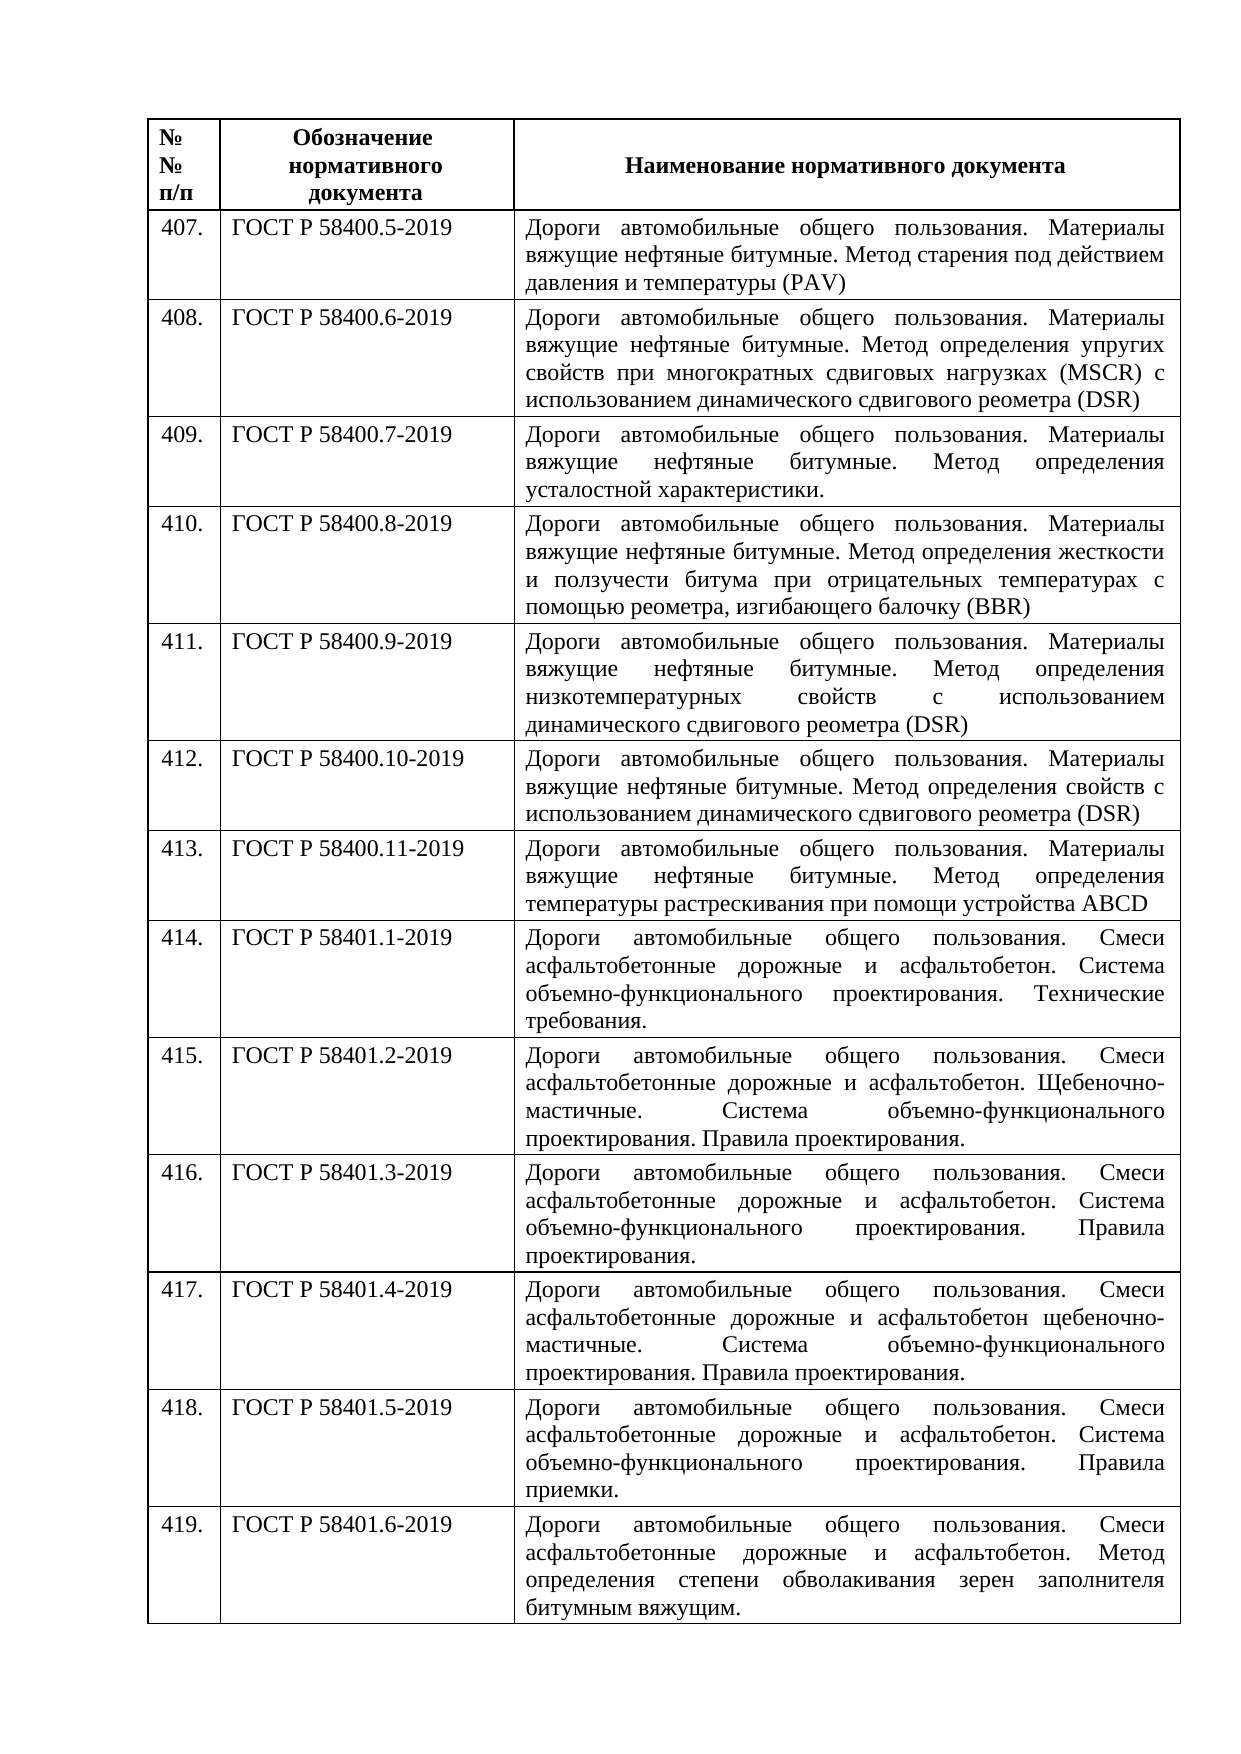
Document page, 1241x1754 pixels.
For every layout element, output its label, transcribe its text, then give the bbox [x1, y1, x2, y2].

table_cell [149, 921, 220, 1037]
table_cell [149, 1390, 220, 1506]
table_cell [149, 1155, 220, 1271]
table_cell [149, 1507, 220, 1623]
table_cell ГОСТ Р 58401.3-2019 [221, 1155, 514, 1271]
table_cell Дороги автомобильные общего пользования. Материалы вяжущие нефтяные битумные. Метод определения жесткости и ползучести битума при отрицательных температурах с помощью реометра, изгибающего балочку (BBR) [515, 507, 1180, 623]
table_cell ГОСТ Р 58401.5-2019 [221, 1390, 514, 1506]
table_cell Дороги автомобильные общего пользования. Материалы вяжущие нефтяные битумные. Метод старения под действием давления и температуры (PAV) [515, 211, 1180, 298]
table_cell ГОСТ Р 58400.6-2019 [221, 300, 514, 416]
table_cell ГОСТ Р 58401.6-2019 [221, 1507, 514, 1623]
table_cell Дороги автомобильные общего пользования. Материалы вяжущие нефтяные битумные. Метод определения температуры растрескивания при помощи устройства ABCD [515, 831, 1180, 919]
table_cell ГОСТ Р 58400.5-2019 [221, 211, 514, 298]
table_cell [149, 507, 220, 623]
table_cell [149, 831, 220, 919]
table_cell [149, 417, 220, 506]
table_cell ГОСТ Р 58401.1-2019 [221, 921, 514, 1037]
table_cell [149, 1038, 220, 1154]
table_header Наименование нормативного документа [515, 120, 1179, 209]
table_cell Дороги автомобильные общего пользования. Смеси асфальтобетонные дорожные и асфальтобетон. Метод определения степени обволакивания зерен заполнителя битумным вяжущим. [515, 1507, 1180, 1623]
table_header №№ п/п [149, 120, 219, 209]
table_cell ГОСТ Р 58400.9-2019 [221, 624, 514, 740]
table_cell [149, 211, 220, 298]
table_cell ГОСТ Р 58400.8-2019 [221, 507, 514, 623]
table_cell [149, 624, 220, 740]
table_cell ГОСТ Р 58400.7-2019 [221, 417, 514, 506]
table_cell ГОСТ Р 58400.11-2019 [221, 831, 514, 919]
table_cell Дороги автомобильные общего пользования. Смеси асфальтобетонные дорожные и асфальтобетон щебеночно-мастичные. Система объемно-функционального проектирования. Правила проектирования. [515, 1273, 1180, 1389]
table_cell Дороги автомобильные общего пользования. Смеси асфальтобетонные дорожные и асфальтобетон. Система объемно-функционального проектирования. Правила приемки. [515, 1390, 1180, 1506]
table_cell [149, 300, 220, 416]
table_cell ГОСТ Р 58400.10-2019 [221, 741, 514, 830]
table_cell Дороги автомобильные общего пользования. Смеси асфальтобетонные дорожные и асфальтобетон. Система объемно-функционального проектирования. Правила проектирования. [515, 1155, 1180, 1271]
table_cell ГОСТ Р 58401.2-2019 [221, 1038, 514, 1154]
table_cell ГОСТ Р 58401.4-2019 [221, 1273, 514, 1389]
table_cell Дороги автомобильные общего пользования. Материалы вяжущие нефтяные битумные. Метод определения упругих свойств при многократных сдвиговых нагрузках (MSCR) с использованием динамического сдвигового реометра (DSR) [515, 300, 1180, 416]
table_cell Дороги автомобильные общего пользования. Смеси асфальтобетонные дорожные и асфальтобетон. Система объемно-функционального проектирования. Технические требования. [515, 921, 1180, 1037]
table_cell [149, 1273, 220, 1389]
table_header Обозначение нормативного документа [221, 120, 513, 209]
table_cell Дороги автомобильные общего пользования. Материалы вяжущие нефтяные битумные. Метод определения свойств с использованием динамического сдвигового реометра (DSR) [515, 741, 1180, 830]
table_cell Дороги автомобильные общего пользования. Материалы вяжущие нефтяные битумные. Метод определения низкотемпературных свойств с использованием динамического сдвигового реометра (DSR) [515, 624, 1180, 740]
table_cell [149, 741, 220, 830]
table_cell Дороги автомобильные общего пользования. Материалы вяжущие нефтяные битумные. Метод определения усталостной характеристики. [515, 417, 1180, 506]
table_cell Дороги автомобильные общего пользования. Смеси асфальтобетонные дорожные и асфальтобетон. Щебеночно-мастичные. Система объемно-функционального проектирования. Правила проектирования. [515, 1038, 1180, 1154]
